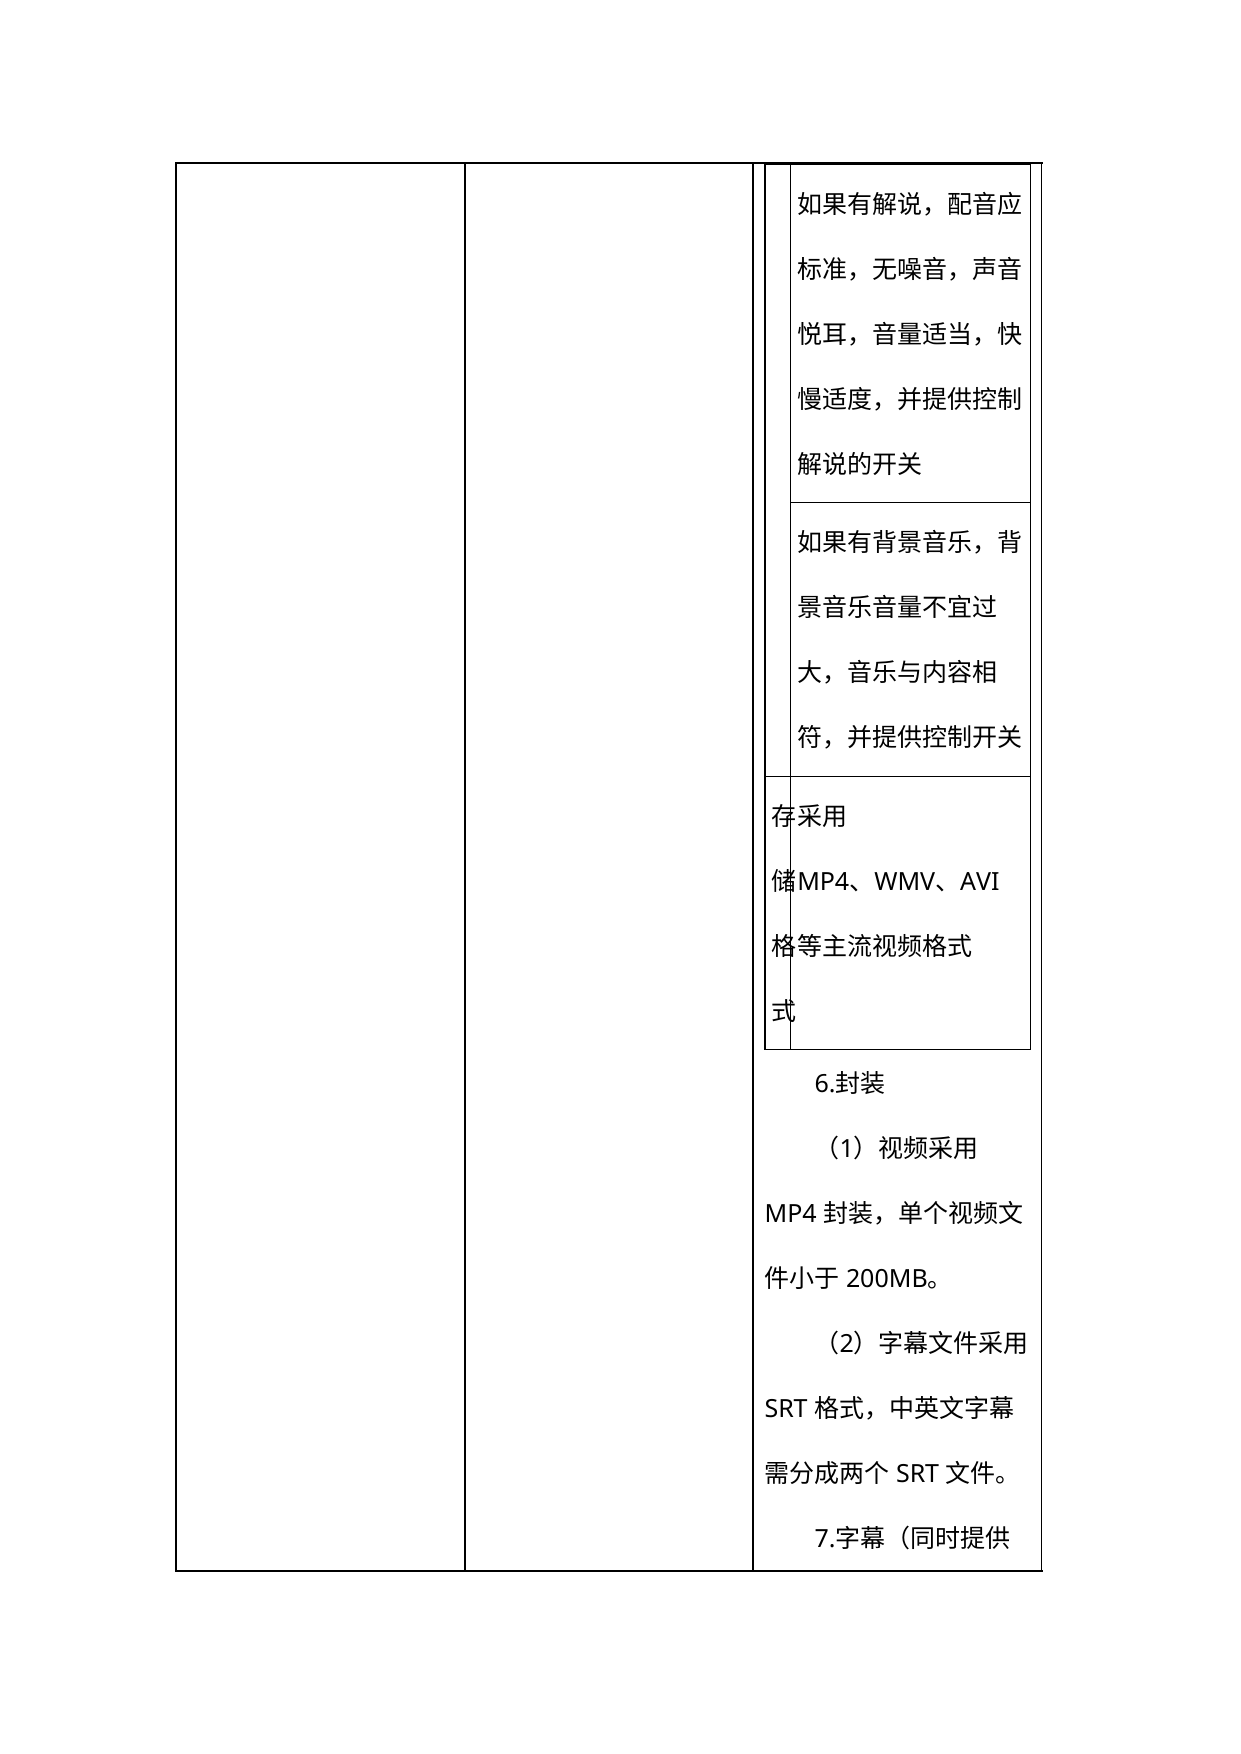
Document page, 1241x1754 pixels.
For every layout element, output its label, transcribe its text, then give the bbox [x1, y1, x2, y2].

table_cell 1 [177, 164, 464, 1570]
table_cell [466, 164, 752, 1570]
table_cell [754, 164, 1041, 1570]
